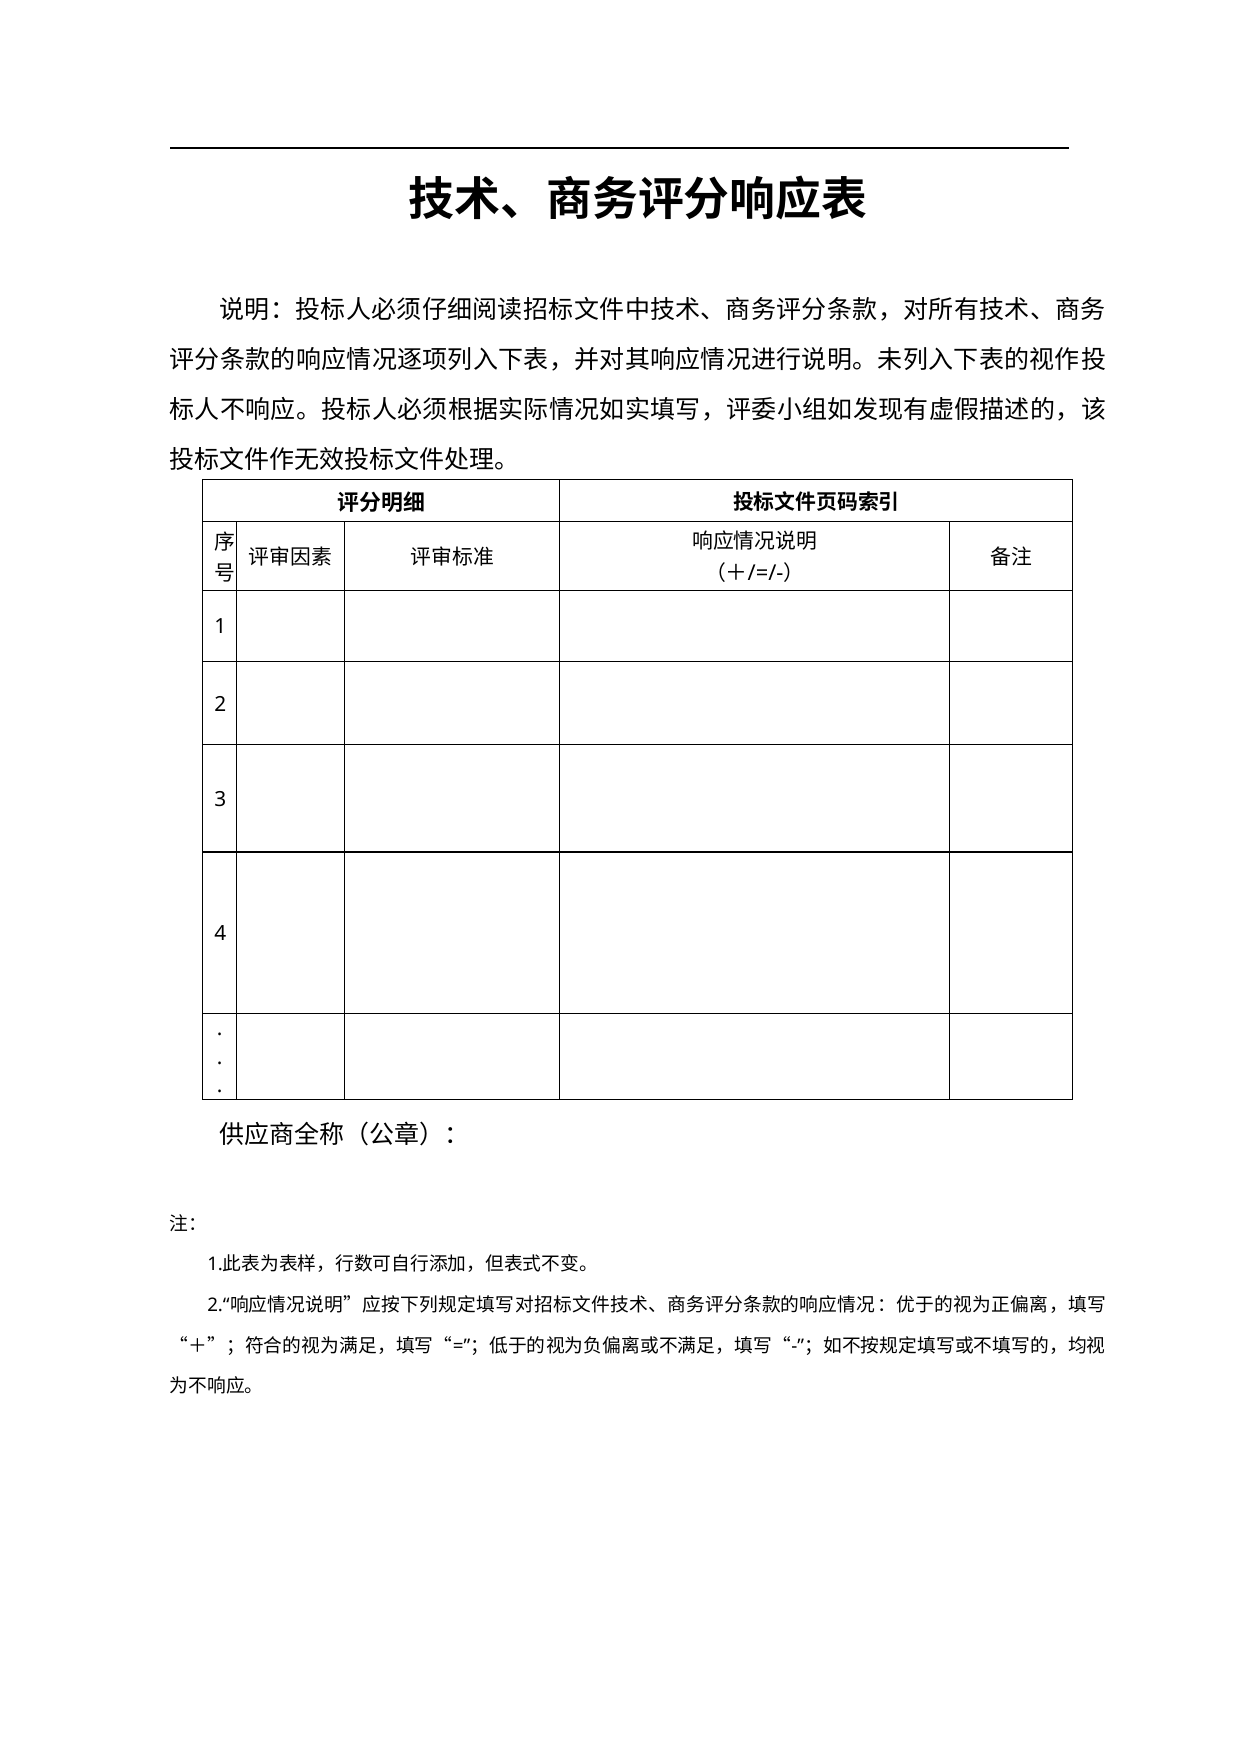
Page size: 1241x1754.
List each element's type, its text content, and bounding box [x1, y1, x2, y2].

table_cell [950, 853, 1072, 1012]
table_cell [345, 591, 559, 661]
table_cell 3 [203, 745, 236, 851]
table_cell 4 [203, 853, 236, 1012]
table_cell [237, 662, 344, 744]
table_cell 序号 [203, 522, 236, 589]
table_cell ... [203, 1014, 236, 1099]
table_cell 响应情况说明 （＋/=/-） [560, 522, 949, 589]
text 说明：投标人必须仔细阅读招标文件中技术、商务评分条款，对所有技术、商务评分条款的响应情况逐项列入下表，并对其响应情况进行说明。未列入下表的视作投标人不响应。投标人必须根据实际情况如实填写，评委小组如发现有虚假描述的，该投标文件作无效投标文件处理。 [169, 279, 1106, 479]
table_cell [950, 591, 1072, 661]
table_cell [345, 1014, 559, 1099]
text 供应商全称（公章）： [169, 1100, 1106, 1154]
table_cell [560, 853, 949, 1012]
text 1.此表为表样，行数可自行添加，但表式不变。 [169, 1249, 1106, 1276]
text 注： [169, 1208, 1106, 1235]
text 技术、商务评分响应表 [169, 162, 1106, 229]
table_cell [237, 745, 344, 851]
table_cell [345, 745, 559, 851]
table_cell [237, 853, 344, 1012]
table_cell 评审因素 [237, 522, 344, 589]
table_cell [237, 1014, 344, 1099]
table_header 投标文件页码索引 [560, 480, 1072, 521]
table_header 评分明细 [203, 480, 559, 521]
table_cell [560, 662, 949, 744]
table_cell 1 [203, 591, 236, 661]
text 2.“响应情况说明”应按下列规定填写对招标文件技术、商务评分条款的响应情况：优于的视为正偏离，填写“＋”；符合的视为满足，填写“=”；低于的视为负偏离或不满足，填写“-”；如不按规定填写或不填写的，均视为不响应。 [169, 1290, 1106, 1398]
table_cell [560, 745, 949, 851]
table_cell [950, 745, 1072, 851]
table_cell 2 [203, 662, 236, 744]
table_cell [560, 1014, 949, 1099]
table_cell [950, 662, 1072, 744]
table_cell [560, 591, 949, 661]
table_cell 评审标准 [345, 522, 559, 589]
table_cell 备注 [950, 522, 1072, 589]
table_cell [345, 662, 559, 744]
table_cell [950, 1014, 1072, 1099]
table_cell [345, 853, 559, 1012]
table_cell [237, 591, 344, 661]
